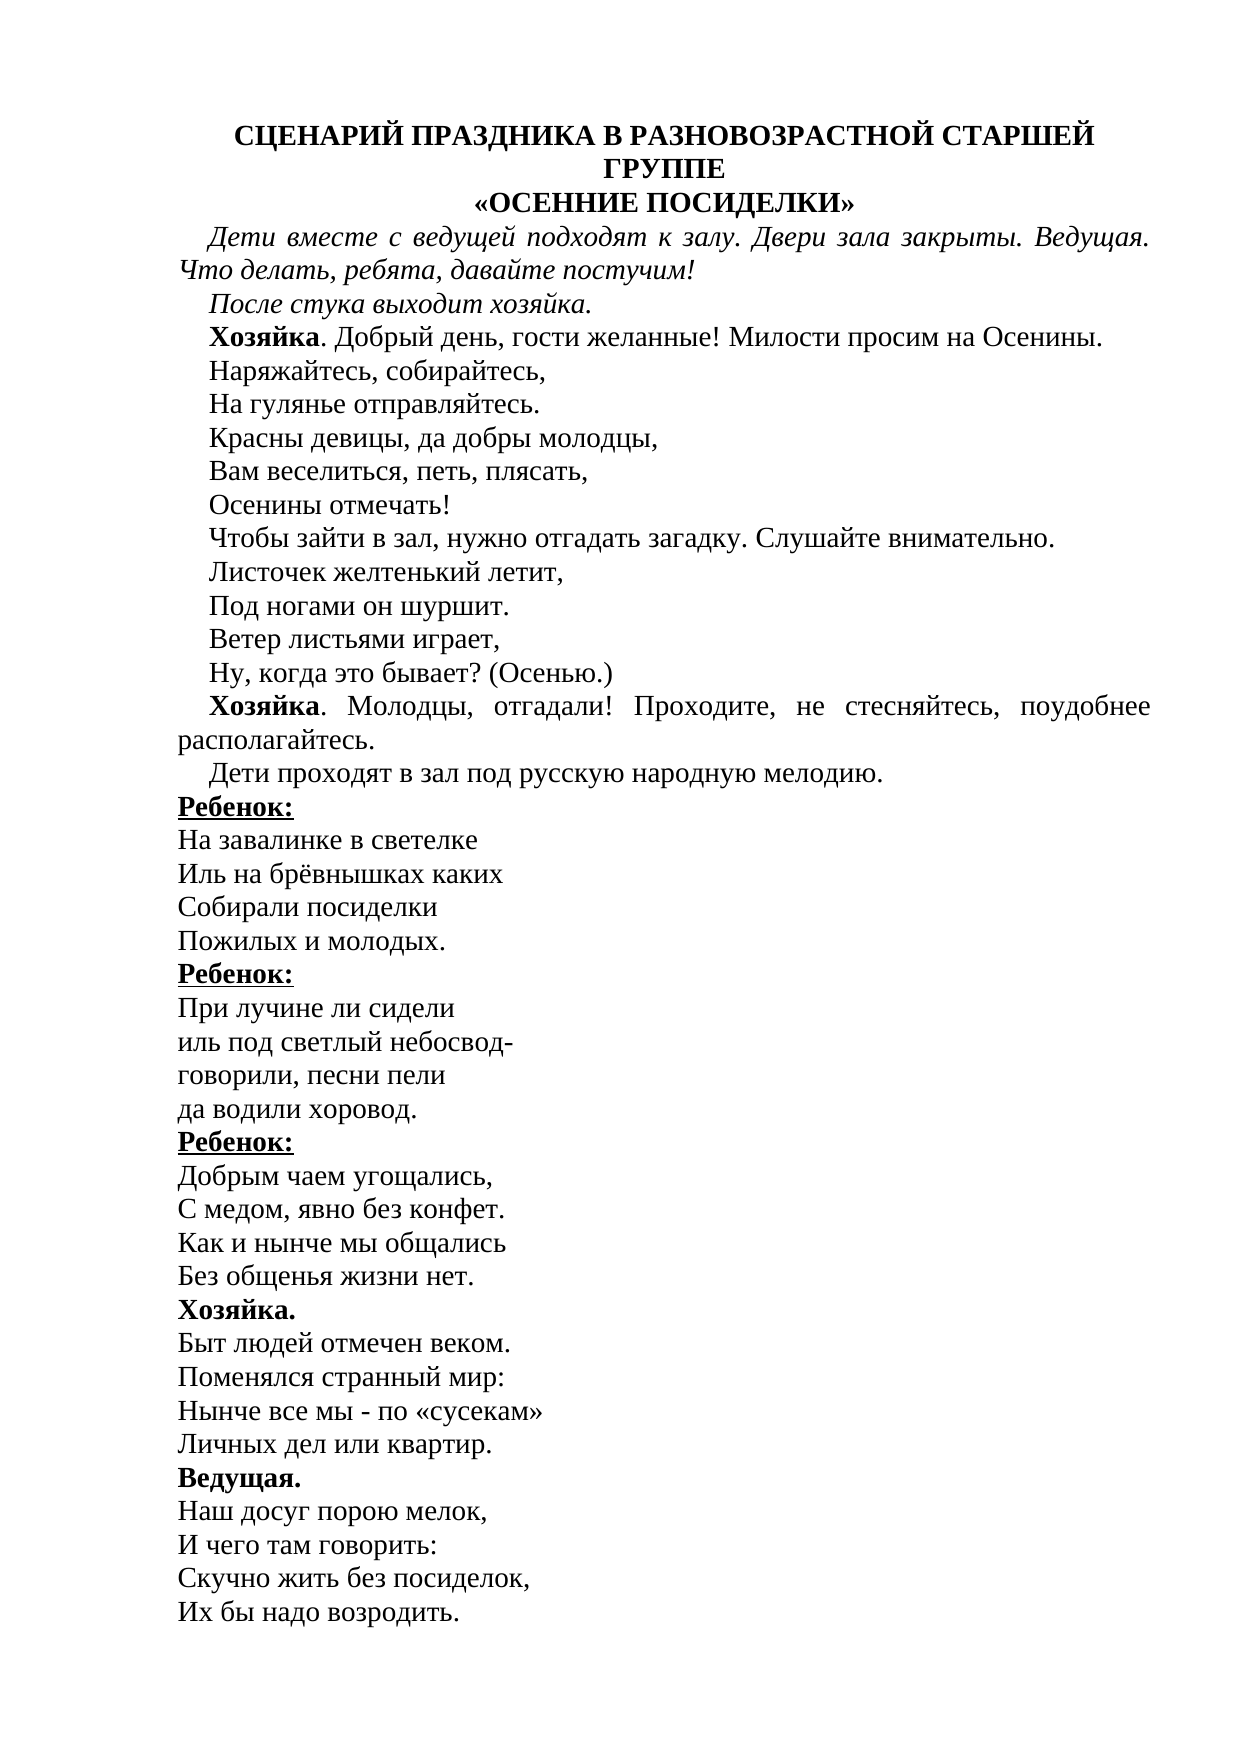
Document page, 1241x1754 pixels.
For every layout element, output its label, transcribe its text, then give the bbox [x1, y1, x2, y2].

text Хозяйка. Добрый день, гости желанные! Милости просим на Осенины. [177, 319, 1152, 353]
text Дети вместе с ведущей подходят к залу. Двери зала закрыты. Ведущая. Что делать, ребята, давайте постучим! [177, 219, 1152, 286]
text Как и нынче мы общались [177, 1225, 1152, 1258]
text Наш досуг порою мелок, [177, 1493, 1152, 1527]
text СЦЕНАРИЙ ПРАЗДНИКА В РАЗНОВОЗРАСТНОЙ СТАРШЕЙ ГРУППЕ [177, 118, 1152, 185]
text иль под светлый небосвод- [177, 1024, 1152, 1057]
text Нынче все мы - по «сусекам» [177, 1393, 1152, 1426]
text Поменялся странный мир: [177, 1359, 1152, 1393]
text да водили хоровод. [177, 1091, 1152, 1124]
text Ребенок: [177, 1124, 1152, 1158]
text Без общенья жизни нет. [177, 1258, 1152, 1292]
text Быт людей отмечен веком. [177, 1326, 1152, 1359]
text С медом, явно без конфет. [177, 1191, 1152, 1225]
text Ведущая. [177, 1460, 1152, 1493]
text Личных дел или квартир. [177, 1426, 1152, 1460]
text Чтобы зайти в зал, нужно отгадать загадку. Слушайте внимательно. [177, 521, 1152, 554]
text Пожилых и молодых. [177, 923, 1152, 957]
text Ребенок: [177, 789, 1152, 822]
text Красны девицы, да добры молодцы, [177, 420, 1152, 453]
text На завалинке в светелке [177, 822, 1152, 856]
text На гулянье отправляйтесь. [177, 386, 1152, 420]
text Ветер листьями играет, [177, 621, 1152, 655]
text Листочек желтенький летит, [177, 554, 1152, 588]
text Ребенок: [177, 957, 1152, 990]
text Собирали посиделки [177, 889, 1152, 923]
text Ну, когда это бывает? (Осенью.) [177, 655, 1152, 688]
text Скучно жить без посиделок, [177, 1560, 1152, 1594]
text После стука выходит хозяйка. [177, 286, 1152, 319]
text Дети проходят в зал под русскую народную мелодию. [177, 755, 1152, 789]
text Хозяйка. [177, 1292, 1152, 1326]
text Добрым чаем угощались, [177, 1158, 1152, 1191]
text говорили, песни пели [177, 1057, 1152, 1091]
text Наряжайтесь, собирайтесь, [177, 353, 1152, 386]
text При лучине ли сидели [177, 990, 1152, 1024]
text Их бы надо возродить. [177, 1594, 1152, 1627]
text Хозяйка. Молодцы, отгадали! Проходите, не стесняйтесь, поудобнее располагайтесь. [177, 688, 1152, 755]
text И чего там говорить: [177, 1527, 1152, 1560]
text «ОСЕННИЕ ПОСИДЕЛКИ» [177, 185, 1152, 219]
text Вам веселиться, петь, плясать, [177, 453, 1152, 487]
text Осенины отмечать! [177, 487, 1152, 521]
text Под ногами он шуршит. [177, 588, 1152, 621]
text Иль на брёвнышках каких [177, 856, 1152, 889]
